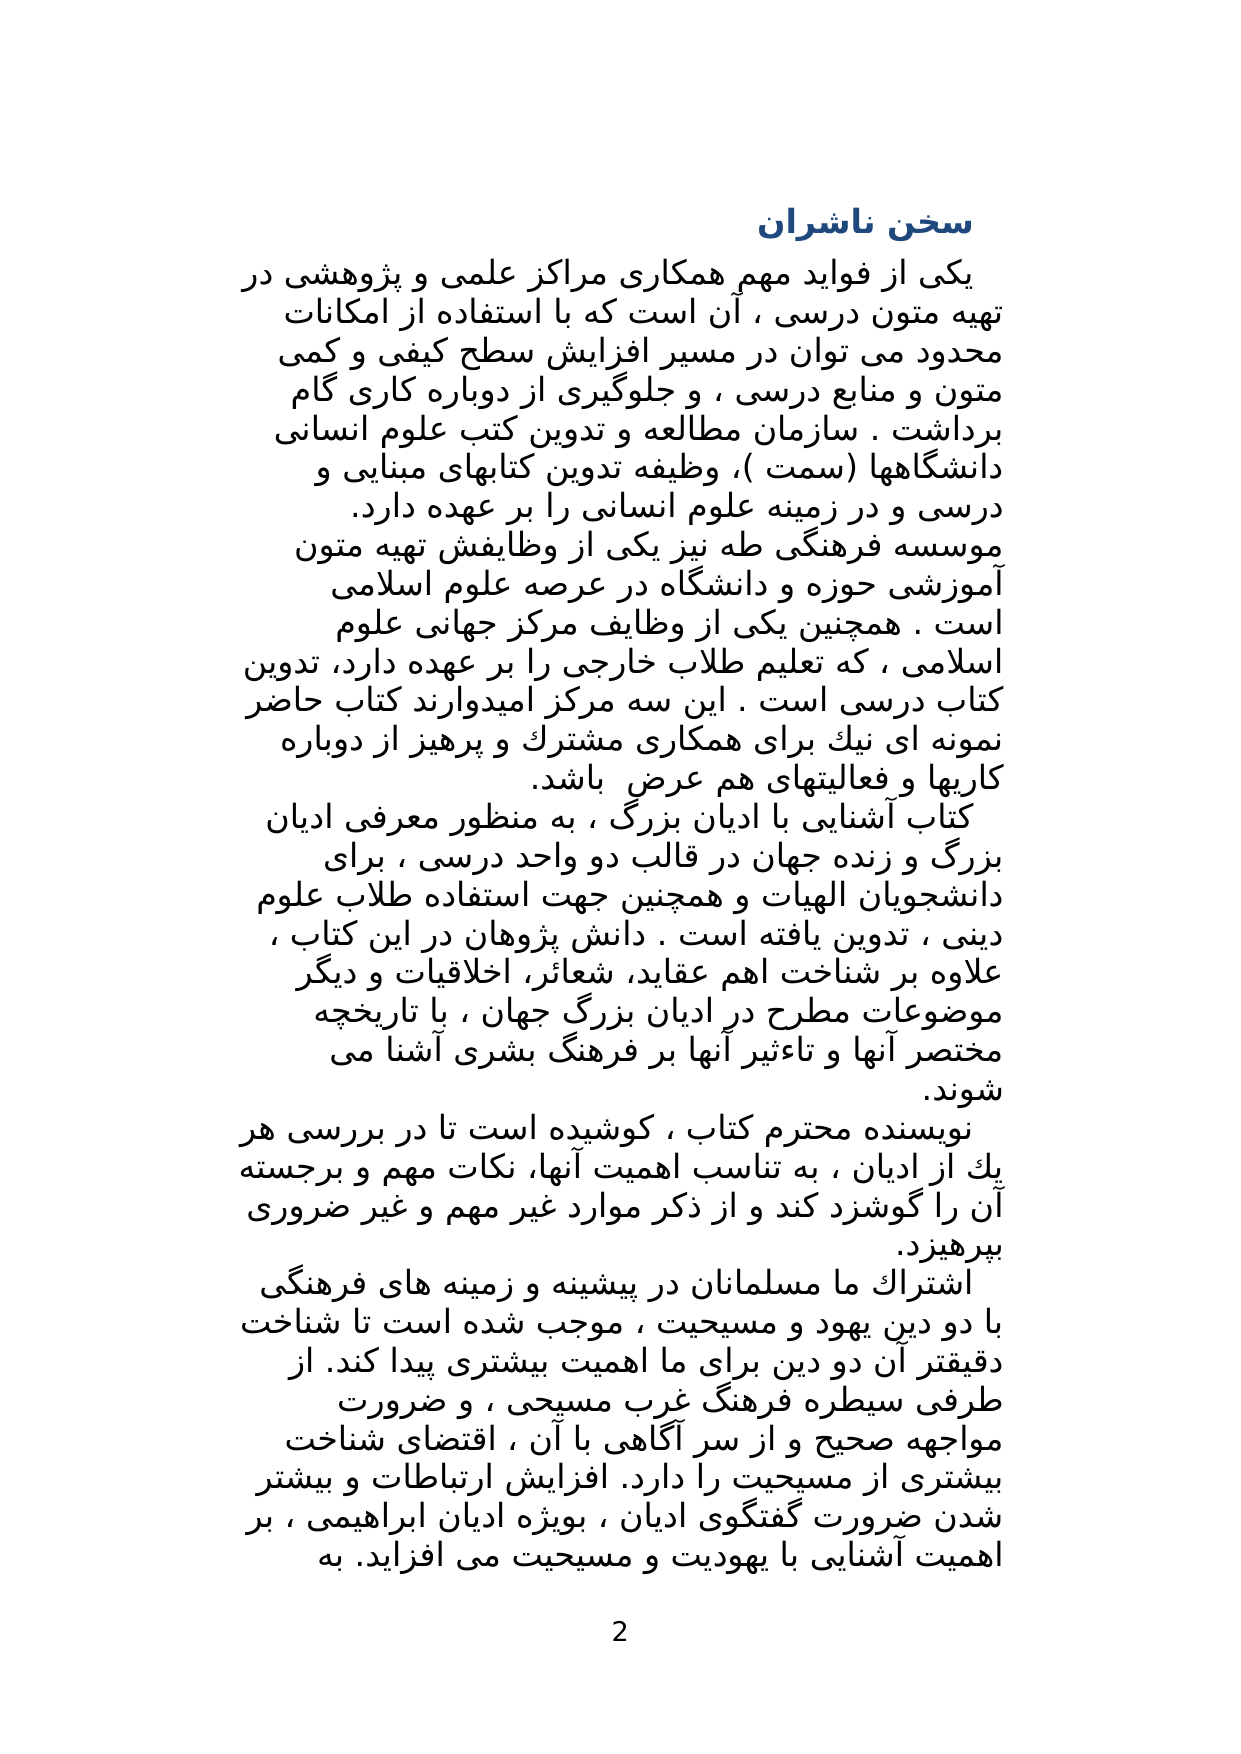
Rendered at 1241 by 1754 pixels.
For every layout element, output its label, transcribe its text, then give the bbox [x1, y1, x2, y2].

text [236, 1264, 1004, 1574]
text نويسنده محترم كتاب ، كوشيده است تا در بررسى هر يك از اديان ، به تناسب اهميت آنها، نكات مهم و برجسته آن را گوشزد كند و از ذكر موارد غير مهم و غير ضرورى بپرهيزد. [236, 1108, 1004, 1264]
subtitle سخن ناشران [236, 202, 1004, 241]
text يكى از فوايد مهم همكارى مراكز علمى و پژوهشى در تهيه متون درسى ، آن است كه با استفاده از امكانات محدود مى توان در مسير افزايش سطح كيفى و كمى متون و منابع درسى ، و جلوگيرى از دوباره كارى گام برداشت . سازمان مطالعه و تدوين كتب علوم انسانى دانشگاهها (سمت )، وظيفه تدوين كتابهاى مبنايى و درسى و در زمينه علوم انسانى را بر عهده دارد. موسسه فرهنگى طه نيز يكى از وظايفش تهيه متون آموزشى حوزه و دانشگاه در عرصه علوم اسلامى است . همچنين يكى از وظايف مركز جهانى علوم اسلامى ، كه تعليم طلاب خارجى را بر عهده دارد، تدوين كتاب درسى است . اين سه مركز اميدوارند كتاب حاضر نمونه اى نيك براى همكارى مشترك و پرهيز از دوباره كاريها و فعاليتهاى هم عرض ‍ باشد. [236, 253, 1004, 797]
text كتاب آشنايى با اديان بزرگ ، به منظور معرفى اديان بزرگ و زنده جهان در قالب دو واحد درسى ، براى دانشجويان الهيات و همچنين جهت استفاده طلاب علوم دينى ، تدوين يافته است . دانش پژوهان در اين كتاب ، علاوه بر شناخت اهم عقايد، شعائر، اخلاقيات و ديگر موضوعات مطرح در اديان بزرگ جهان ، با تاريخچه مختصر آنها و تاءثير آنها بر فرهنگ بشرى آشنا مى شوند. [236, 797, 1004, 1108]
